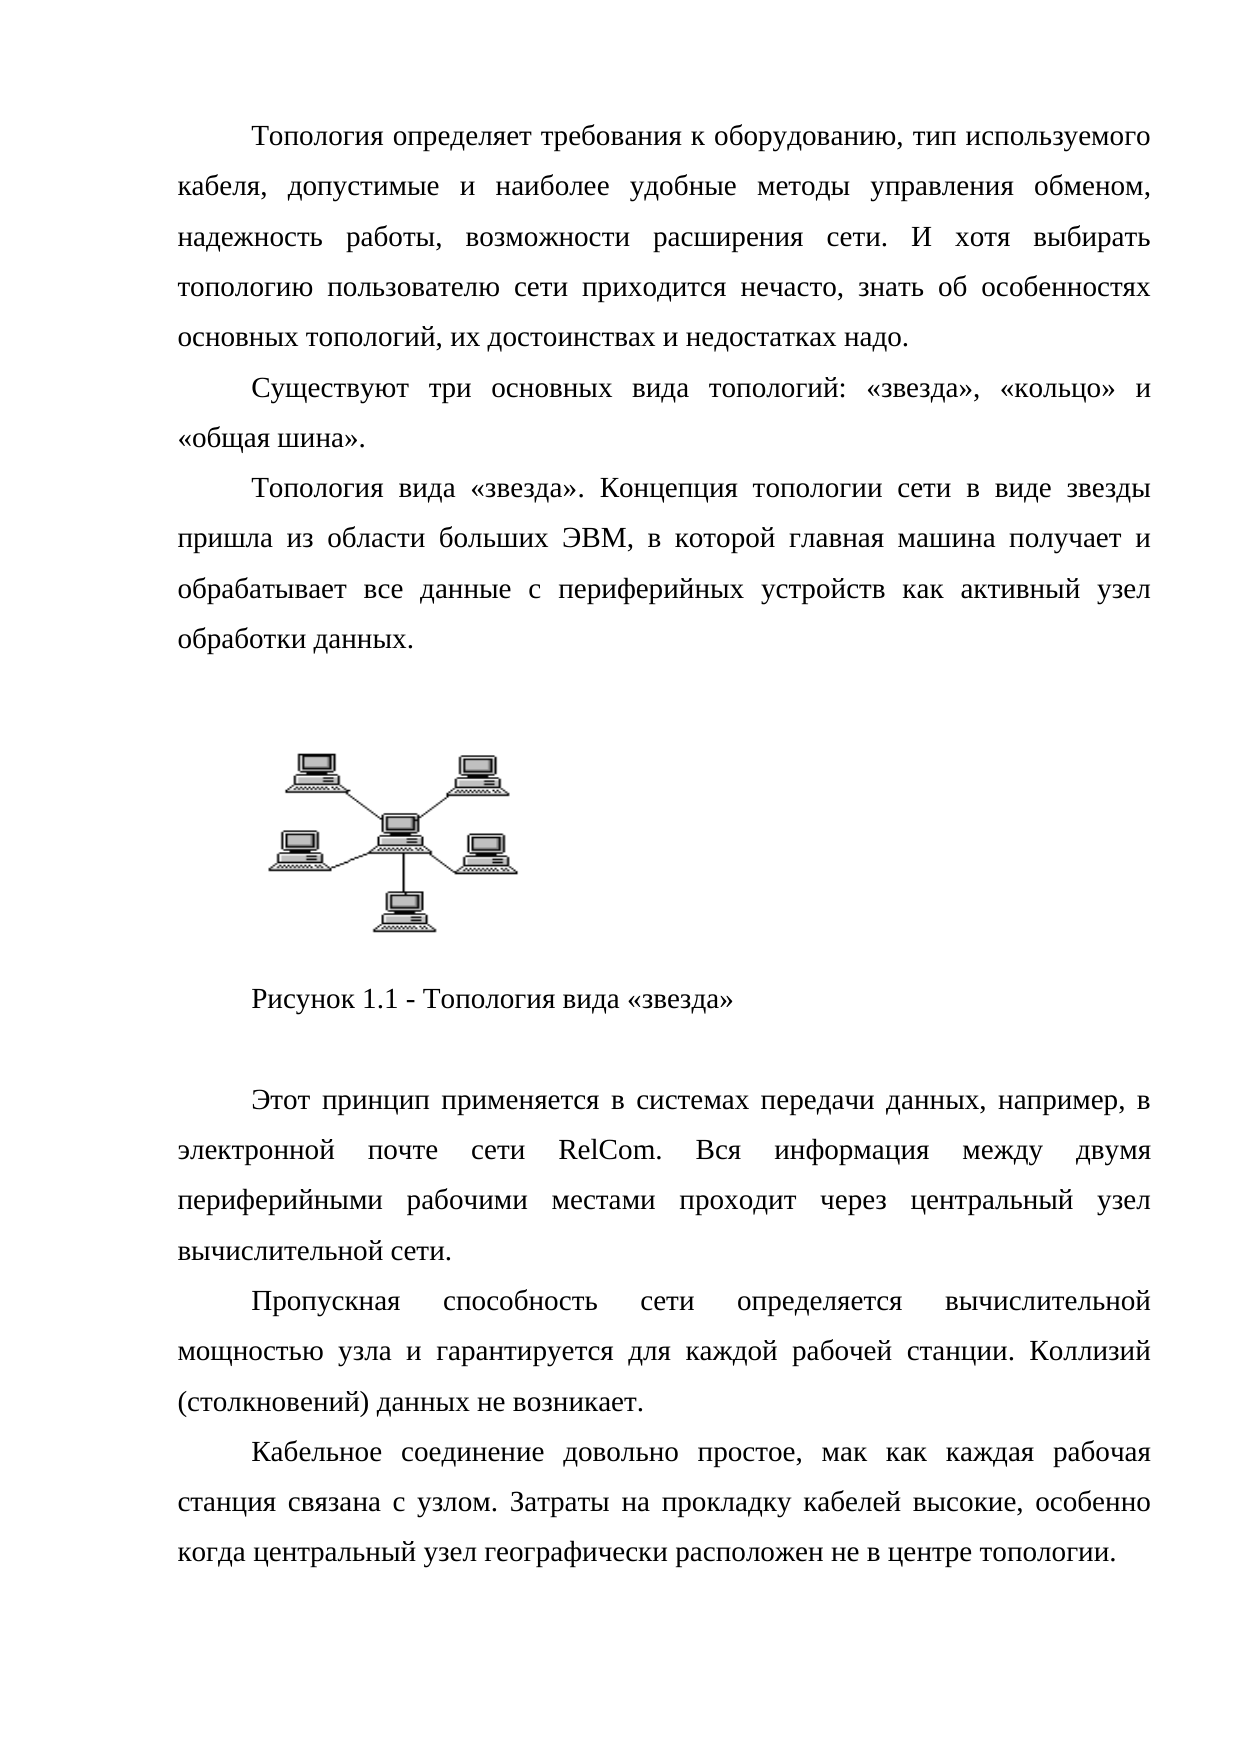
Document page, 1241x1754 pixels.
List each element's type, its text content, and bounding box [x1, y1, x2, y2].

picture [240, 740, 539, 948]
text Топология определяет требования к оборудованию, тип используемого кабеля, допустимые и наиболее удобные методы управления обменом, надежность работы, возможности расширения сети. И хотя выбирать топологию пользователю сети приходится нечасто, знать об особенностях основных топологий, их достоинствах и недостатках надо. [177, 118, 1152, 353]
text Топология вида «звезда». Концепция топологии сети в виде звезды пришла из области больших ЭВМ, в которой главная машина получает и обрабатывает все данные с периферийных устройств как активный узел обработки данных. [177, 470, 1152, 655]
text Рисунок 1.1 - Топология вида «звезда» [177, 722, 1152, 1015]
text Пропускная способность сети определяется вычислительной мощностью узла и гарантируется для каждой рабочей станции. Коллизий (столкновений) данных не возникает. [177, 1283, 1152, 1417]
text Существуют три основных вида топологий: «звезда», «кольцо» и «общая шина». [177, 370, 1152, 453]
text Этот принцип применяется в системах передачи данных, например, в электронной почте сети RelCom. Вся информация между двумя периферийными рабочими местами проходит через центральный узел вычислительной сети. [177, 1082, 1152, 1266]
text Кабельное соединение довольно простое, мак как каждая рабочая станция связана с узлом. Затраты на прокладку кабелей высокие, особенно когда центральный узел географически расположен не в центре топологии. [177, 1434, 1152, 1568]
